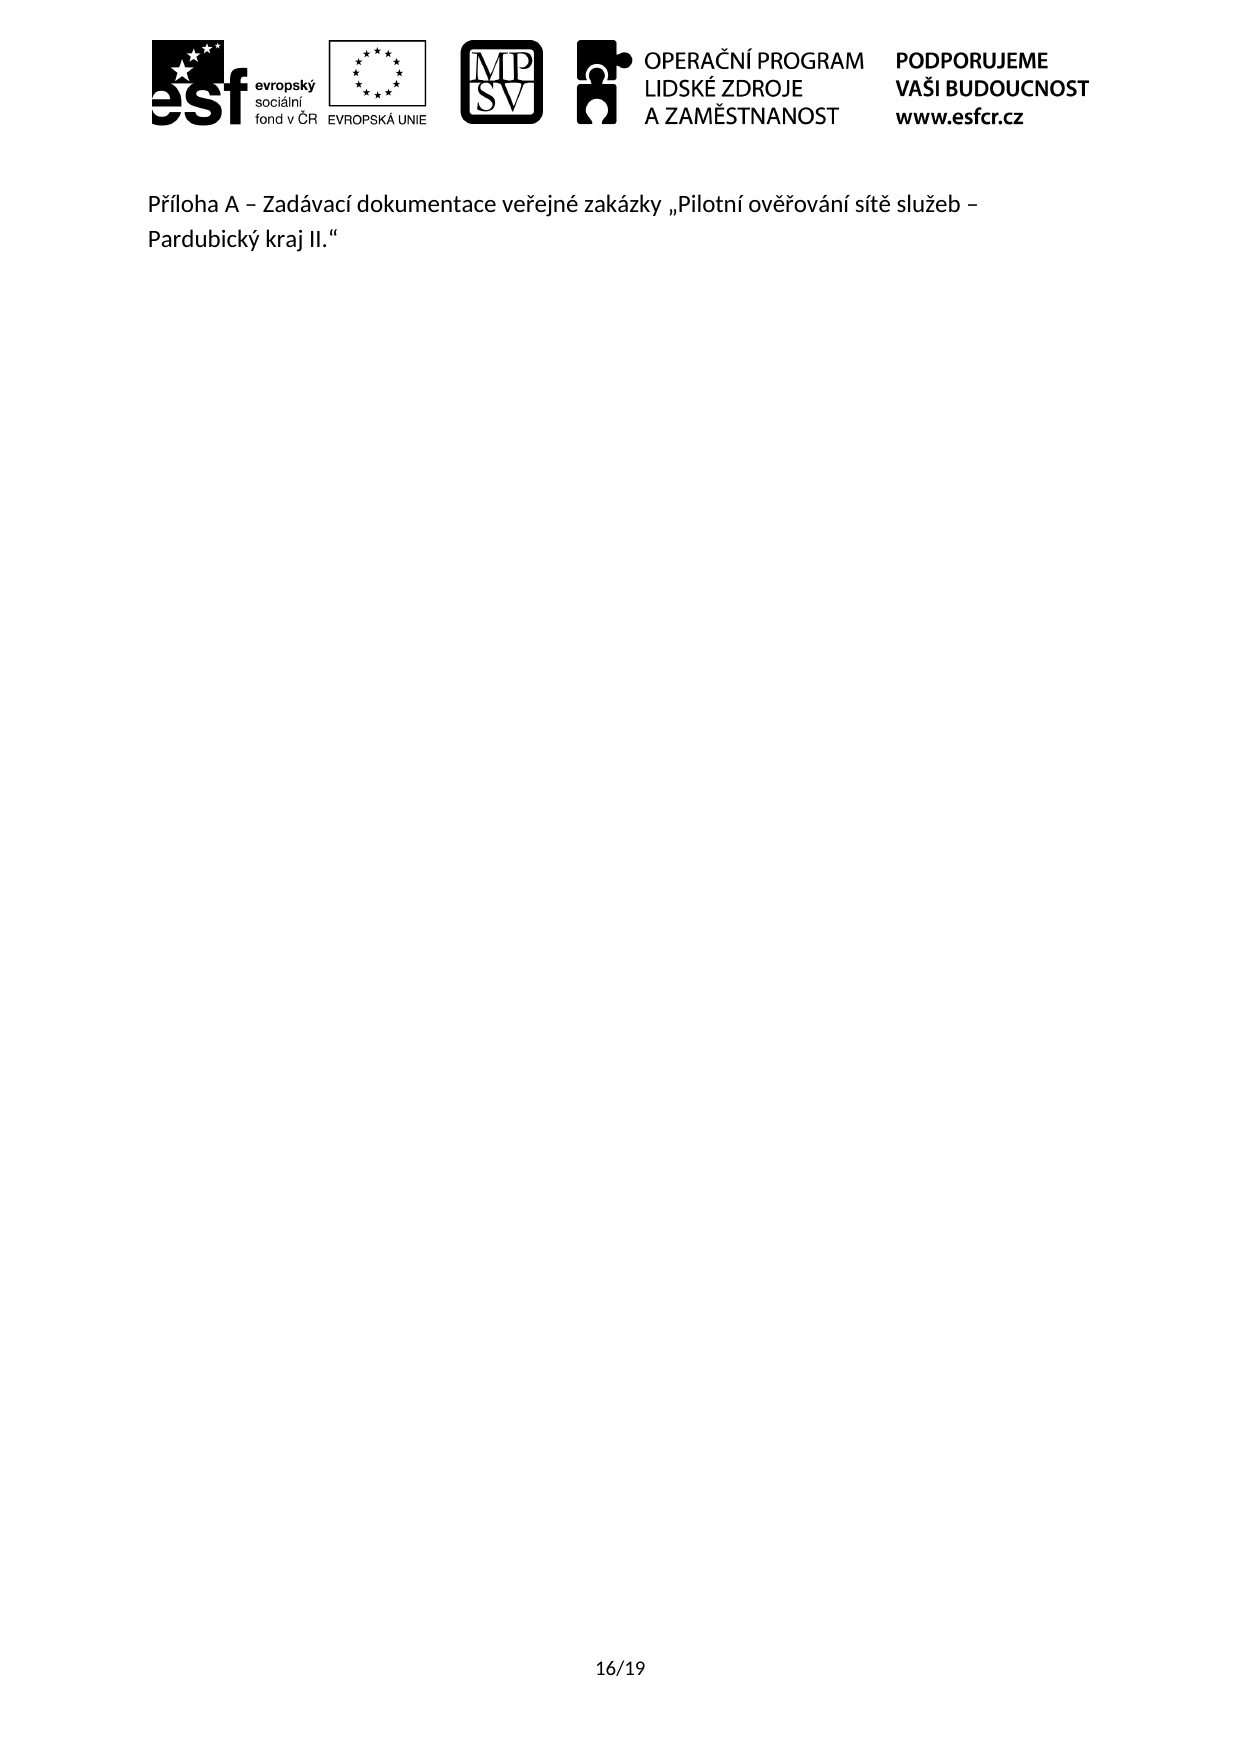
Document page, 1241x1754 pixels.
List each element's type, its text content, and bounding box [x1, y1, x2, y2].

picture [152, 40, 1089, 130]
text Příloha A – Zadávací dokumentace veřejné zakázky „Pilotní ověřování sítě služeb – Pardubický kraj II.“ [148, 188, 1092, 254]
